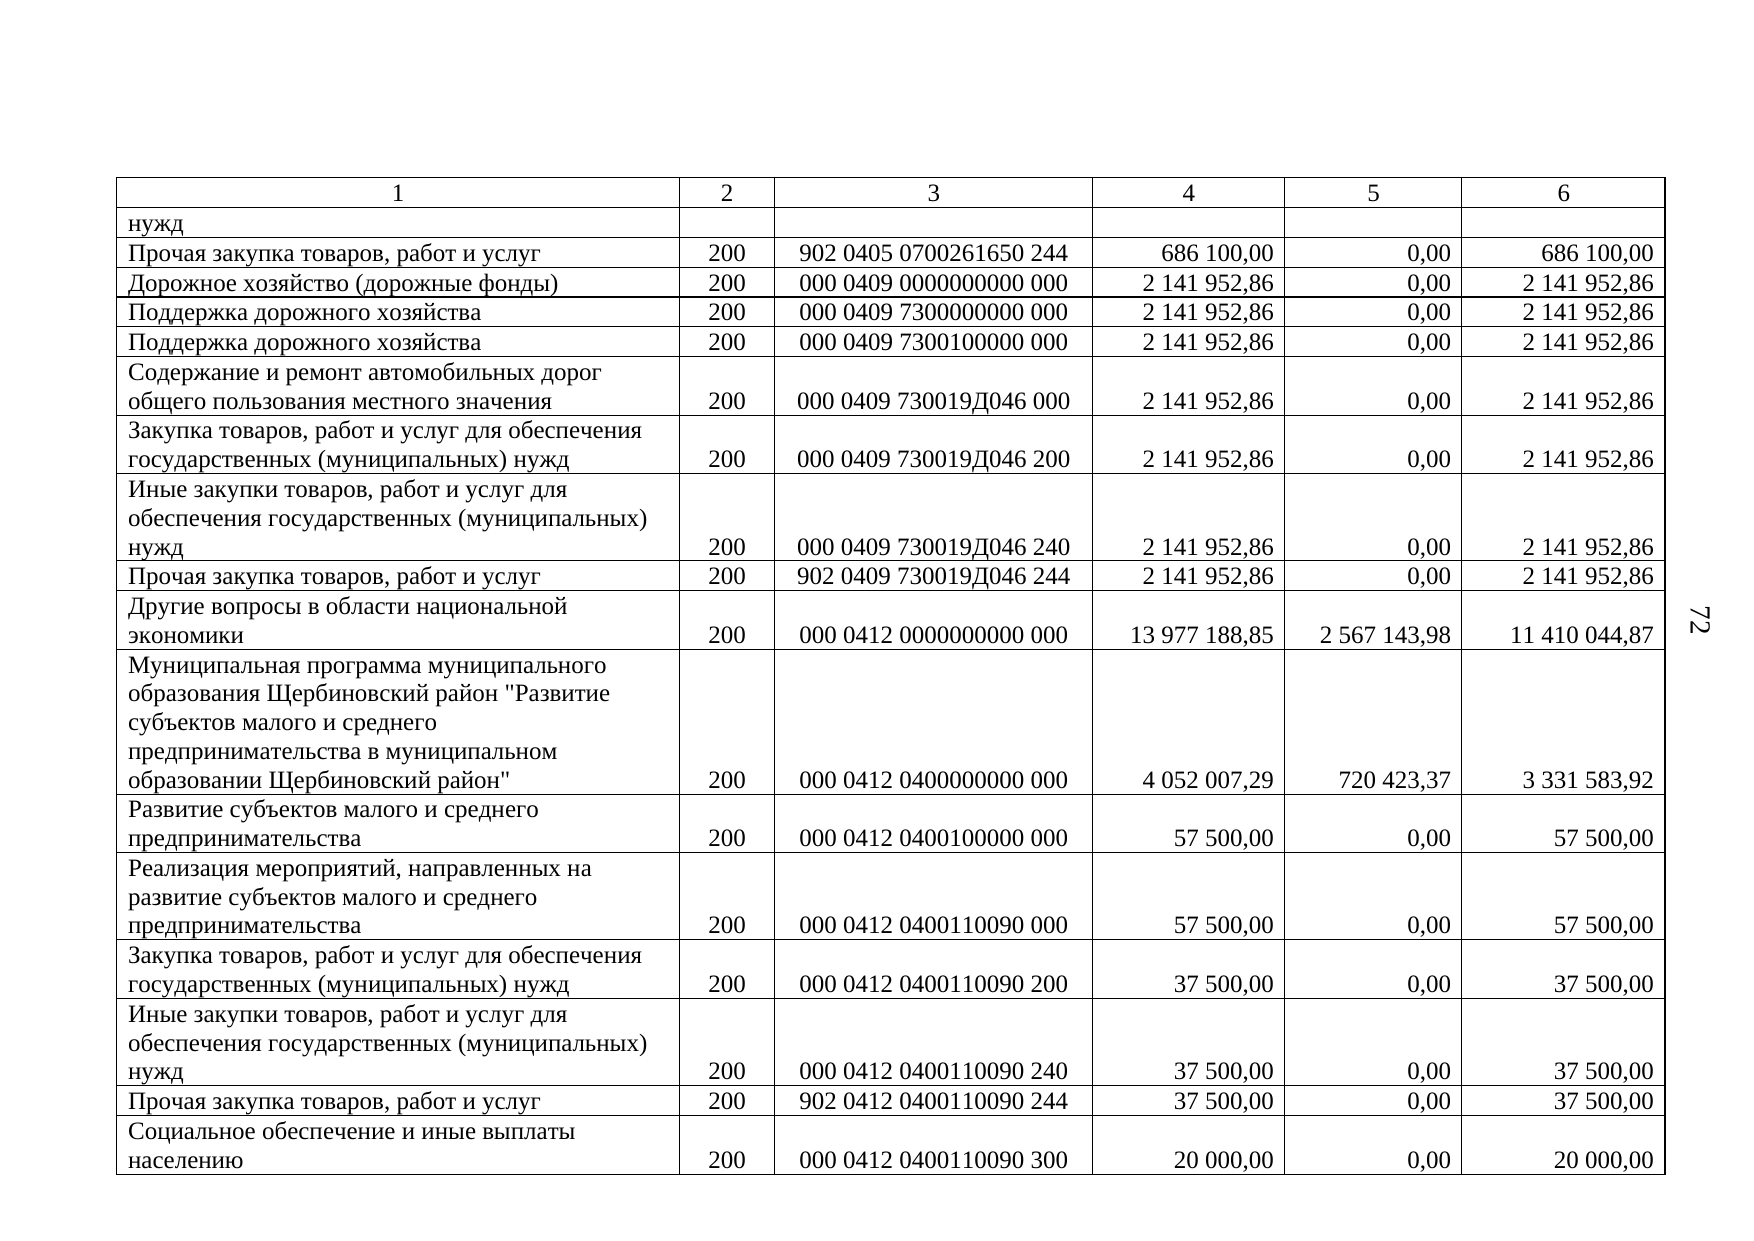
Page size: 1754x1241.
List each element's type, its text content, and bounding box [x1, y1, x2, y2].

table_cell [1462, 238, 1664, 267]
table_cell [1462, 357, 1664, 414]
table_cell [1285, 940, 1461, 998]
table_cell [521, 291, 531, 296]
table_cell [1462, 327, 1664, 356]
table_header 4 [1093, 178, 1284, 207]
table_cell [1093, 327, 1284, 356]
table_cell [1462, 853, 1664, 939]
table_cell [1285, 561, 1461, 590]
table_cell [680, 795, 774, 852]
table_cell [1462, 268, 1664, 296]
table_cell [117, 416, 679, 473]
table_header 5 [1285, 178, 1461, 207]
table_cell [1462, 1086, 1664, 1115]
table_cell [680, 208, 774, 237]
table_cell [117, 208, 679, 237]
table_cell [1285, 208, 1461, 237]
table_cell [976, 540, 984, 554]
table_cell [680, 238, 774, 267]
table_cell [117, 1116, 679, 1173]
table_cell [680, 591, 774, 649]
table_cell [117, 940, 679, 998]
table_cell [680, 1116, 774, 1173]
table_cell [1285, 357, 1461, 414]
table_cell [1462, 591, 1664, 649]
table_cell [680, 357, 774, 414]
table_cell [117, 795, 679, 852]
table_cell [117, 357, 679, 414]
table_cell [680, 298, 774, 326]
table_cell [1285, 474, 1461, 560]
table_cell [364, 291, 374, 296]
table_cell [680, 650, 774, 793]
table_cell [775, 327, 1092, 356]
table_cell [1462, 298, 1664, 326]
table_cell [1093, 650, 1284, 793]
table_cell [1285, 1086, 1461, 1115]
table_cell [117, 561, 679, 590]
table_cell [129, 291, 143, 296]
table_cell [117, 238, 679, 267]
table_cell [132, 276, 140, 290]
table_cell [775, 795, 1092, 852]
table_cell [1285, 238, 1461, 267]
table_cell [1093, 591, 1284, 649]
table_header 3 [775, 178, 1092, 207]
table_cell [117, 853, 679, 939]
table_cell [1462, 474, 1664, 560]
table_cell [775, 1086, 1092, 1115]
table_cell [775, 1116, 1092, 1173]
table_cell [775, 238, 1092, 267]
table_header 6 [1462, 178, 1664, 207]
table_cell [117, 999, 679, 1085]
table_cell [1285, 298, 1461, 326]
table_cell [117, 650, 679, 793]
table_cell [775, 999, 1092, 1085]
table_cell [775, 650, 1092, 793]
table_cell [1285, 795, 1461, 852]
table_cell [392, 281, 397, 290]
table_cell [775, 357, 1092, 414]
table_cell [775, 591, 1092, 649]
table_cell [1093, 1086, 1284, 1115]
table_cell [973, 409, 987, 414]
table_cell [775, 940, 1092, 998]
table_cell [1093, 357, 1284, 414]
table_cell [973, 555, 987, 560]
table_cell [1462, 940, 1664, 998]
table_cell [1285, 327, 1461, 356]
table_header 2 [680, 178, 774, 207]
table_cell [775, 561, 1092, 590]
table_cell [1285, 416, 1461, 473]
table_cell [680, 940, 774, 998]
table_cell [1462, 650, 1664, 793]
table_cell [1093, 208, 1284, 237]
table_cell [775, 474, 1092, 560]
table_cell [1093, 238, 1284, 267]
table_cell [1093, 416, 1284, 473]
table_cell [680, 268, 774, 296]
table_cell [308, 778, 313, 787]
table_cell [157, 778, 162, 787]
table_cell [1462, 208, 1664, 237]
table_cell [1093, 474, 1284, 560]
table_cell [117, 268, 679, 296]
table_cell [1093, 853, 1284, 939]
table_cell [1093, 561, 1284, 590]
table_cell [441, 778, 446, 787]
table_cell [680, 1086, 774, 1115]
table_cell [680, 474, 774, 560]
table_header 1 [117, 178, 679, 207]
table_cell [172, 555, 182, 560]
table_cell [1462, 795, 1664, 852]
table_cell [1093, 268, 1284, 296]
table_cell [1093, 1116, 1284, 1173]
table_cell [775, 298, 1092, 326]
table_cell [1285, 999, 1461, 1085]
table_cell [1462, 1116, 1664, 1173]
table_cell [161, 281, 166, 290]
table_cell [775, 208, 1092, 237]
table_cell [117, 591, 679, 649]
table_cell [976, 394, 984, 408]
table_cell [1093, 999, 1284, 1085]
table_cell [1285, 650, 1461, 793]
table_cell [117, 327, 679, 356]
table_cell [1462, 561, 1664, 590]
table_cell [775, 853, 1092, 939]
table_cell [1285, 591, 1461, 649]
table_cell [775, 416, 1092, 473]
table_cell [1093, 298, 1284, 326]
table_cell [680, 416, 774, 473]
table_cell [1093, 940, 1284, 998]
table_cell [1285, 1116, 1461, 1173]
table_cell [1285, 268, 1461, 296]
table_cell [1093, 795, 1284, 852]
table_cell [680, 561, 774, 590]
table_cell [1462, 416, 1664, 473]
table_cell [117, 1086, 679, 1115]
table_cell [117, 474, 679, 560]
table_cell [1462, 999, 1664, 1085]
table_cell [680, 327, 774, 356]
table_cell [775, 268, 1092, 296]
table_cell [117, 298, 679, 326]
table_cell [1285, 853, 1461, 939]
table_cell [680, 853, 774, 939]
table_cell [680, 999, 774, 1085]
